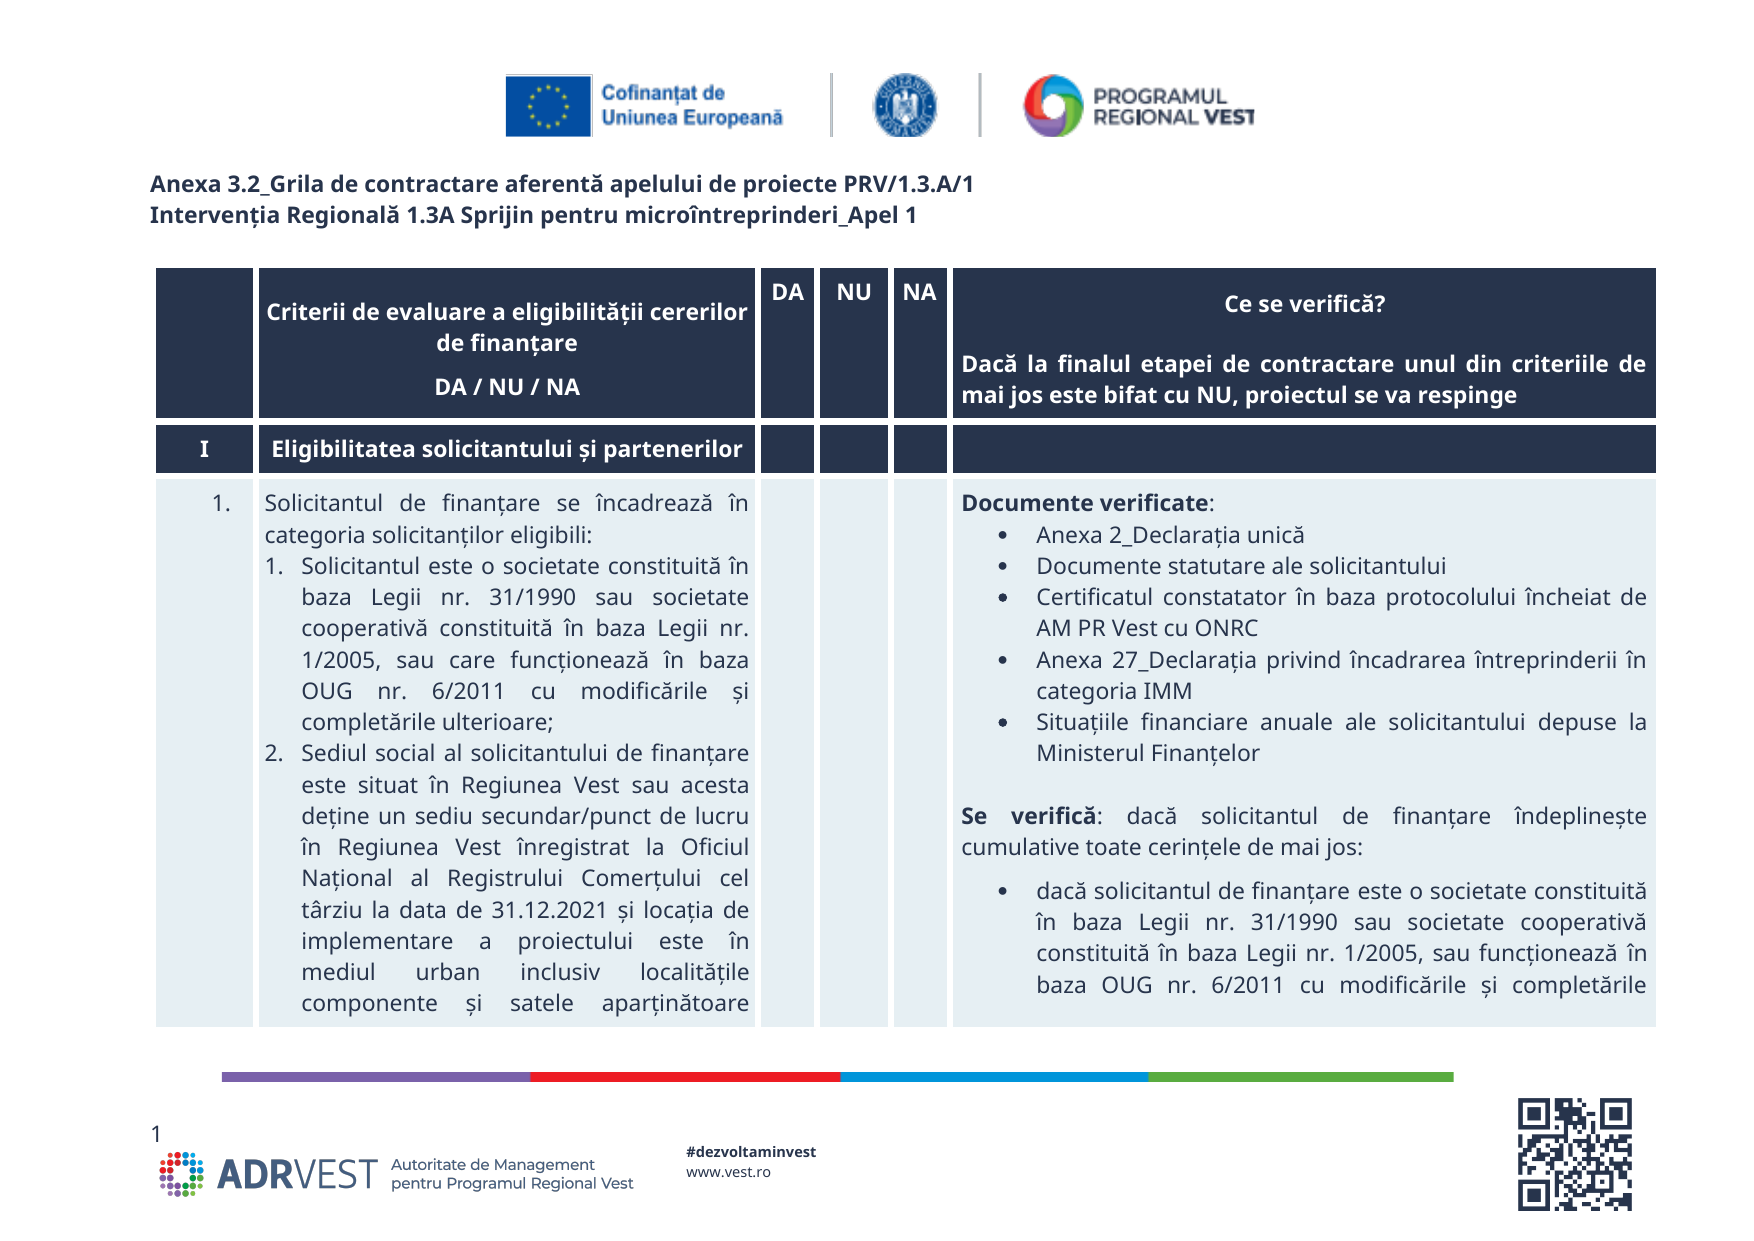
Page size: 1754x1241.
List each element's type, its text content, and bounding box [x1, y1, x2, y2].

table_header NA [894, 268, 947, 418]
table_cell [894, 425, 947, 473]
table_header DA [761, 268, 814, 418]
table_cell [761, 425, 814, 473]
table_header NU [820, 268, 888, 418]
table_cell [761, 479, 814, 1027]
text Intervenția Regională 1.3A Sprijin pentru microîntreprinderi_Apel 1 [150, 199, 1604, 230]
table_header Criterii de evaluare a eligibilității cererilor de finanțare DA / NU / NA [259, 268, 755, 418]
table_cell [820, 425, 888, 473]
table_cell [894, 479, 947, 1027]
table_cell [820, 479, 888, 1027]
table_cell I [156, 425, 253, 473]
picture [1509, 1089, 1641, 1220]
table_header [156, 268, 253, 418]
picture [150, 1149, 639, 1200]
text Anexa 3.2_Grila de contractare aferentă apelului de proiecte PRV/1.3.A/1 [150, 167, 1604, 199]
table_cell [953, 425, 1656, 473]
table_cell Eligibilitatea solicitantului și partenerilor [259, 425, 755, 473]
table_header Ce se verifică? Dacă la finalul etapei de contractare unul din criteriile de mai jos este bifat cu NU, proiectul se va respinge [953, 268, 1656, 418]
table_cell [156, 479, 253, 1027]
